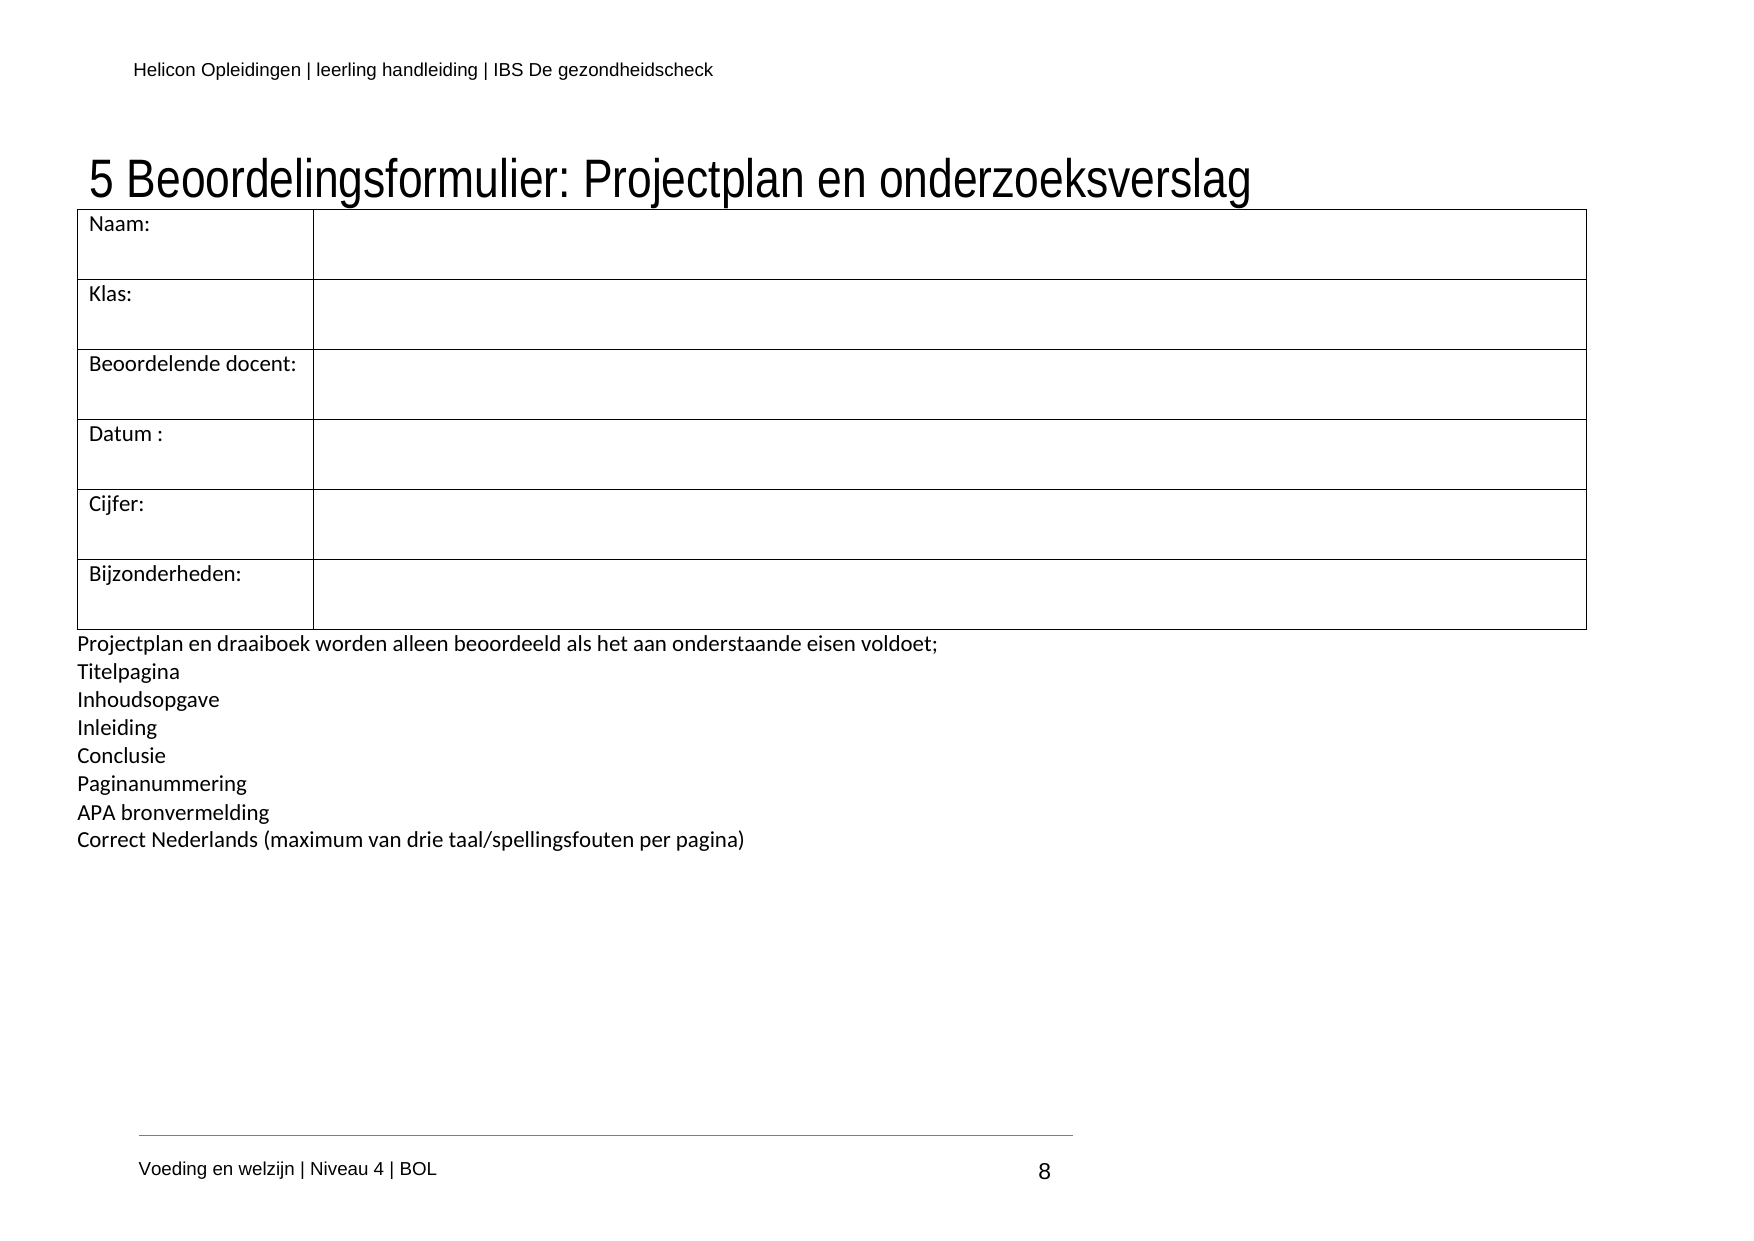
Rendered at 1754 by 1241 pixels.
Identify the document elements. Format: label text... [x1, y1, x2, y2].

table_cell [314, 350, 1586, 418]
text Paginanummering [77, 769, 1643, 798]
text Inleiding [77, 713, 1643, 742]
table_cell Cijfer: [78, 490, 313, 558]
table_header [314, 210, 1586, 278]
text Conclusie [77, 742, 1643, 769]
table_cell Klas: [78, 280, 313, 348]
text Inhoudsopgave [77, 686, 1643, 713]
table_cell [314, 280, 1586, 348]
subtitle 5 Beoordelingsformulier: Projectplan en onderzoeksverslag [89, 146, 1643, 208]
table_cell Beoordelende docent: [78, 350, 313, 418]
text APA bronvermelding [77, 798, 1643, 826]
table_cell [314, 490, 1586, 558]
table_cell Datum : [78, 420, 313, 488]
table_cell Bijzonderheden: [78, 560, 313, 628]
table_cell [314, 420, 1586, 488]
table_cell [314, 560, 1586, 628]
text Titelpagina [77, 657, 1643, 686]
text Projectplan en draaiboek worden alleen beoordeeld als het aan onderstaande eisen voldoet; [77, 629, 1643, 657]
text Correct Nederlands (maximum van drie taal/spellingsfouten per pagina) [77, 826, 1643, 854]
table_header Naam: [78, 210, 313, 278]
